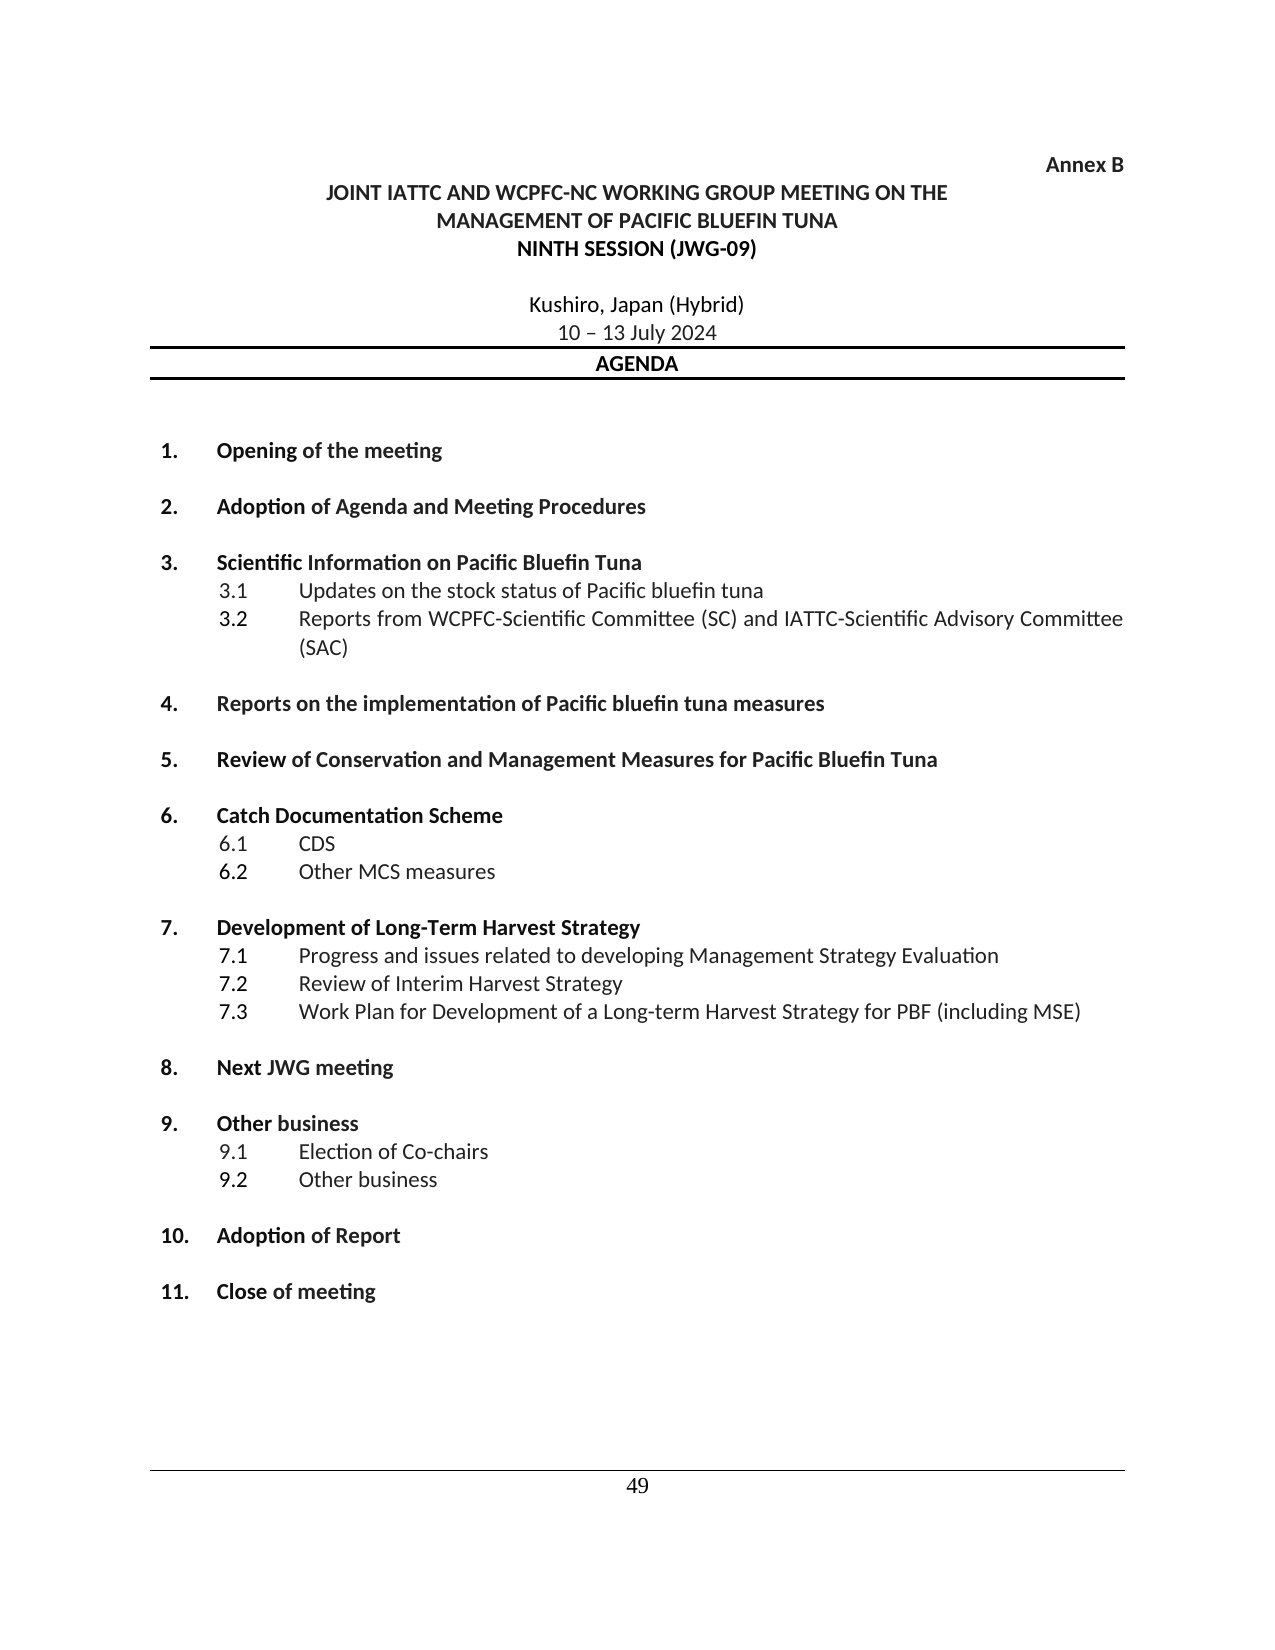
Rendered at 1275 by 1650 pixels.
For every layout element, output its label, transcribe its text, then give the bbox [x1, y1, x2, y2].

list Reports on the implementation of Pacific bluefin tuna measures [160, 689, 1095, 717]
list Other MCS measures [219, 857, 1125, 885]
text Kushiro, Japan (Hybrid) [150, 290, 1124, 318]
list Catch Documentation Scheme [160, 801, 1095, 829]
list Development of Long-Term Harvest Strategy [160, 913, 1095, 941]
text JOINT IATTC AND WCPFC-NC WORKING GROUP MEETING ON THE [150, 178, 1124, 206]
list Reports from WCPFC-Scientific Committee (SC) and IATTC-Scientific Advisory Committee (SAC) [219, 604, 1125, 661]
list Next JWG meeting [160, 1053, 1095, 1081]
table_header AGENDA [150, 349, 1125, 377]
list Opening of the meeting [160, 436, 1095, 464]
list Progress and issues related to developing Management Strategy Evaluation [219, 941, 1125, 969]
list Adoption of Agenda and Meeting Procedures [160, 492, 1095, 521]
list Review of Interim Harvest Strategy [219, 969, 1125, 997]
list Close of meeting [160, 1277, 1095, 1305]
list Election of Co-chairs [219, 1137, 1125, 1165]
list Review of Conservation and Management Measures for Pacific Bluefin Tuna [160, 745, 1095, 773]
text NINTH SESSION (JWG-09) [150, 234, 1124, 262]
list Other business [160, 1109, 1095, 1137]
text MANAGEMENT OF PACIFIC BLUEFIN TUNA [150, 206, 1124, 234]
list Scientific Information on Pacific Bluefin Tuna [160, 548, 1095, 577]
list CDS [219, 829, 1125, 857]
list Adoption of Report [160, 1221, 1095, 1249]
text 10 – 13 July 2024 [150, 318, 1124, 346]
text Annex B [150, 150, 1124, 178]
list Updates on the stock status of Pacific bluefin tuna [219, 577, 1125, 604]
list Other business [219, 1165, 1125, 1193]
list Work Plan for Development of a Long-term Harvest Strategy for PBF (including MSE) [219, 997, 1125, 1025]
